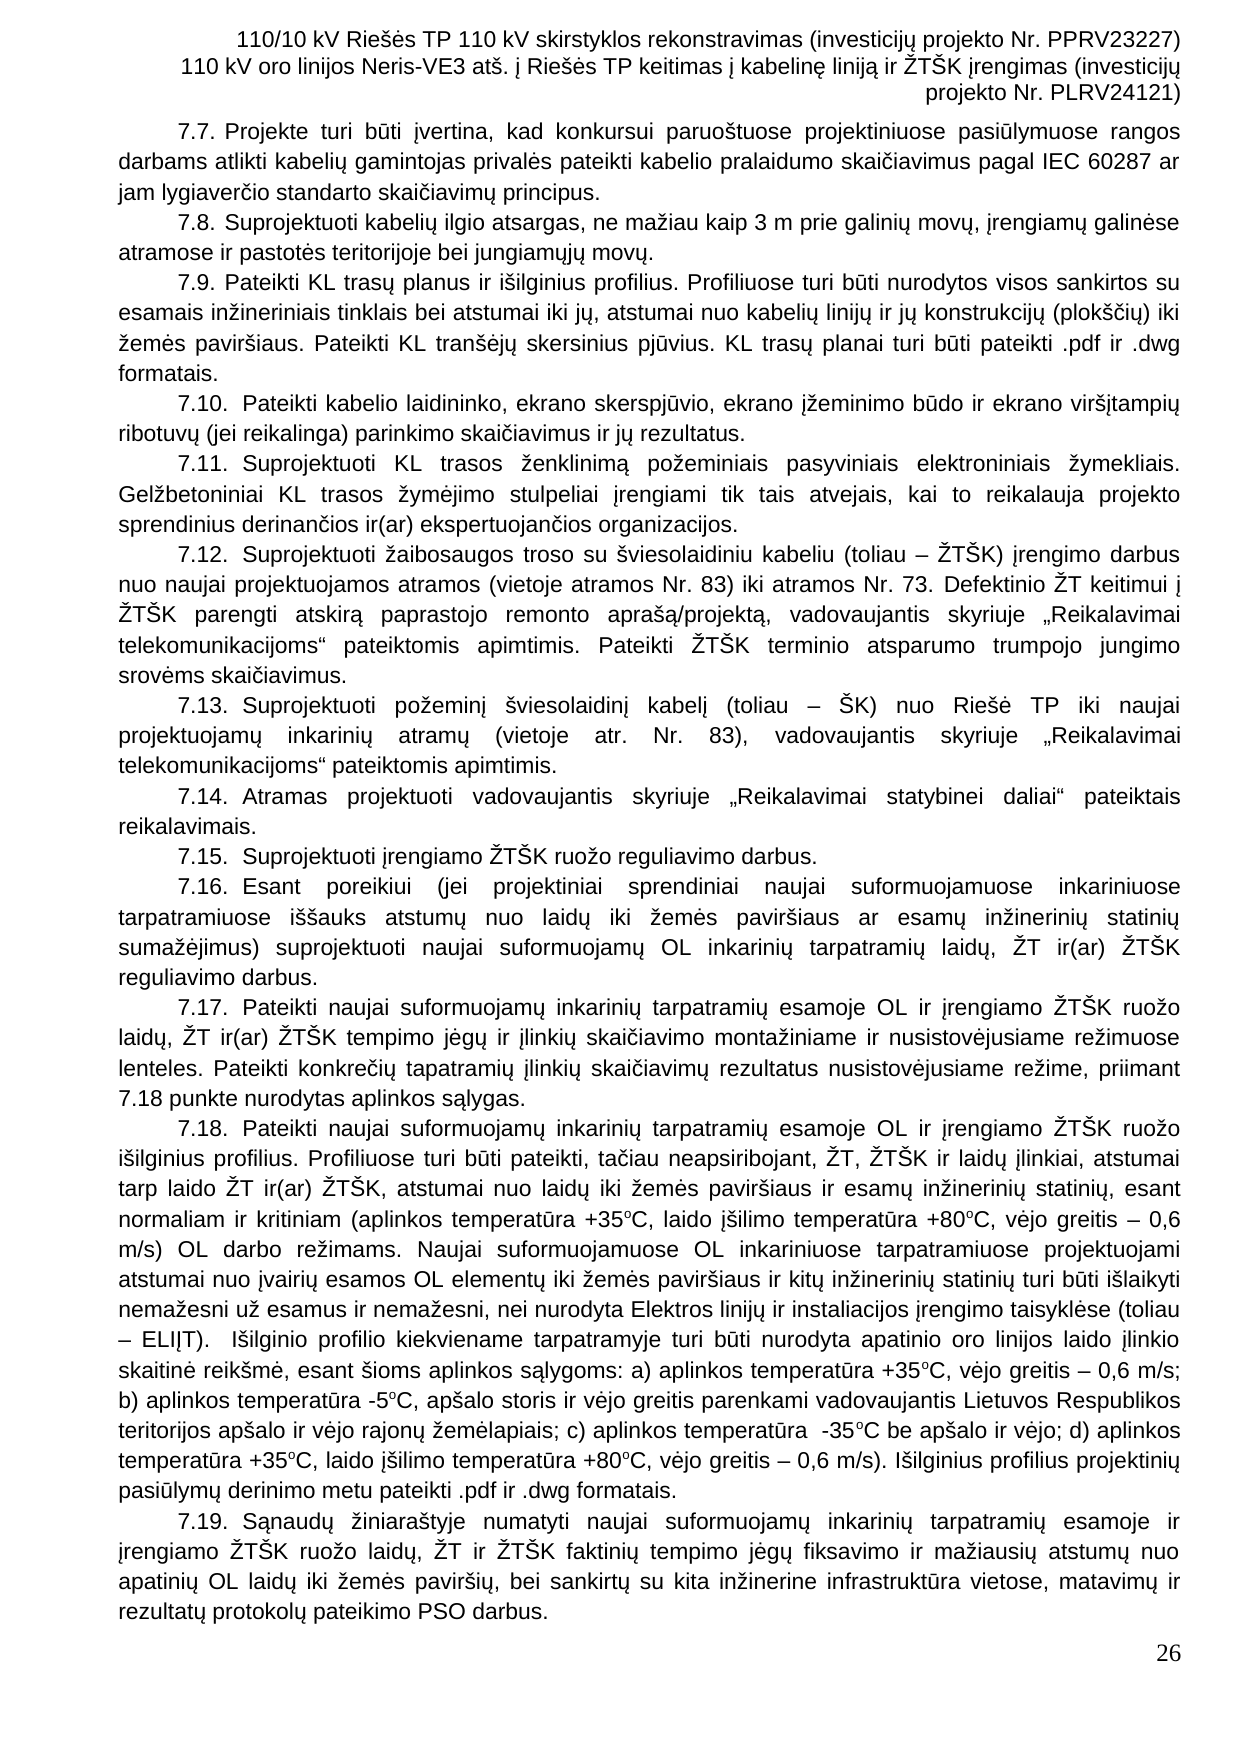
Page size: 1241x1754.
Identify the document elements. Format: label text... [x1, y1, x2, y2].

list Suprojektuoti požeminį šviesolaidinį kabelį (toliau – ŠK) nuo Riešė TP iki naujai projektuojamų inkarinių atramų (vietoje atr. Nr. 83), vadovaujantis skyriuje „Reikalavimai telekomunikacijoms“ pateiktomis apimtimis. [118, 692, 1181, 779]
list Pateikti naujai suformuojamų inkarinių tarpatramių esamoje OL ir įrengiamo ŽTŠK ruožo išilginius profilius. Profiliuose turi būti pateikti, tačiau neapsiribojant, ŽT, ŽTŠK ir laidų įlinkiai, atstumai tarp laido ŽT ir(ar) ŽTŠK, atstumai nuo laidų iki žemės paviršiaus ir esamų inžinerinių statinių, esant normaliam ir kritiniam (aplinkos temperatūra +35oC, laido įšilimo temperatūra +80oC, vėjo greitis – 0,6 m/s) OL darbo režimams. Naujai suformuojamuose OL inkariniuose tarpatramiuose projektuojami atstumai nuo įvairių esamos OL elementų iki žemės paviršiaus ir kitų inžinerinių statinių turi būti išlaikyti nemažesni už esamus ir nemažesni, nei nurodyta Elektros linijų ir instaliacijos įrengimo taisyklėse (toliau – ELIĮT). Išilginio profilio kiekviename tarpatramyje turi būti nurodyta apatinio oro linijos laido įlinkio skaitinė reikšmė, esant šioms aplinkos sąlygoms: a) aplinkos temperatūra +35oC, vėjo greitis – 0,6 m/s; b) aplinkos temperatūra -5oC, apšalo storis ir vėjo greitis parenkami vadovaujantis Lietuvos Respublikos teritorijos apšalo ir vėjo rajonų žemėlapiais; c) aplinkos temperatūra -35oC be apšalo ir vėjo; d) aplinkos temperatūra +35oC, laido įšilimo temperatūra +80oC, vėjo greitis – 0,6 m/s). Išilginius profilius projektinių pasiūlymų derinimo metu pateikti .pdf ir .dwg formatais. [118, 1115, 1181, 1504]
list Suprojektuoti KL trasos ženklinimą požeminiais pasyviniais elektroniniais žymekliais. Gelžbetoniniai KL trasos žymėjimo stulpeliai įrengiami tik tais atvejais, kai to reikalauja projekto sprendinius derinančios ir(ar) ekspertuojančios organizacijos. [118, 450, 1181, 537]
list Suprojektuoti žaibosaugos troso su šviesolaidiniu kabeliu (toliau – ŽTŠK) įrengimo darbus nuo naujai projektuojamos atramos (vietoje atramos Nr. 83) iki atramos Nr. 73. Defektinio ŽT keitimui į ŽTŠK parengti atskirą paprastojo remonto aprašą/projektą, vadovaujantis skyriuje „Reikalavimai telekomunikacijoms“ pateiktomis apimtimis. Pateikti ŽTŠK terminio atsparumo trumpojo jungimo srovėms skaičiavimus. [118, 541, 1181, 688]
list Pateikti KL trasų planus ir išilginius profilius. Profiliuose turi būti nurodytos visos sankirtos su esamais inžineriniais tinklais bei atstumai iki jų, atstumai nuo kabelių linijų ir jų konstrukcijų (plokščių) iki žemės paviršiaus. Pateikti KL tranšėjų skersinius pjūvius. KL trasų planai turi būti pateikti .pdf ir .dwg formatais. [118, 269, 1181, 386]
list Atramas projektuoti vadovaujantis skyriuje „Reikalavimai statybinei daliai“ pateiktais reikalavimais. [118, 783, 1181, 839]
list Pateikti kabelio laidininko, ekrano skerspjūvio, ekrano įžeminimo būdo ir ekrano viršįtampių ribotuvų (jei reikalinga) parinkimo skaičiavimus ir jų rezultatus. [118, 390, 1181, 447]
list Sąnaudų žiniaraštyje numatyti naujai suformuojamų inkarinių tarpatramių esamoje ir įrengiamo ŽTŠK ruožo laidų, ŽT ir ŽTŠK faktinių tempimo jėgų fiksavimo ir mažiausių atstumų nuo apatinių OL laidų iki žemės paviršių, bei sankirtų su kita inžinerine infrastruktūra vietose, matavimų ir rezultatų protokolų pateikimo PSO darbus. [118, 1508, 1181, 1625]
list Projekte turi būti įvertina, kad konkursui paruoštuose projektiniuose pasiūlymuose rangos darbams atlikti kabelių gamintojas privalės pateikti kabelio pralaidumo skaičiavimus pagal IEC 60287 ar jam lygiaverčio standarto skaičiavimų principus. [118, 118, 1181, 205]
list Pateikti naujai suformuojamų inkarinių tarpatramių esamoje OL ir įrengiamo ŽTŠK ruožo laidų, ŽT ir(ar) ŽTŠK tempimo jėgų ir įlinkių skaičiavimo montažiniame ir nusistovėjusiame režimuose lenteles. Pateikti konkrečių tapatramių įlinkių skaičiavimų rezultatus nusistovėjusiame režime, priimant 7.18 punkte nurodytas aplinkos sąlygas. [118, 994, 1181, 1111]
list Suprojektuoti įrengiamo ŽTŠK ruožo reguliavimo darbus. [118, 843, 1181, 869]
list Esant poreikiui (jei projektiniai sprendiniai naujai suformuojamuose inkariniuose tarpatramiuose iššauks atstumų nuo laidų iki žemės paviršiaus ar esamų inžinerinių statinių sumažėjimus) suprojektuoti naujai suformuojamų OL inkarinių tarpatramių laidų, ŽT ir(ar) ŽTŠK reguliavimo darbus. [118, 873, 1181, 990]
list Suprojektuoti kabelių ilgio atsargas, ne mažiau kaip 3 m prie galinių movų, įrengiamų galinėse atramose ir pastotės teritorijoje bei jungiamųjų movų. [118, 209, 1181, 265]
